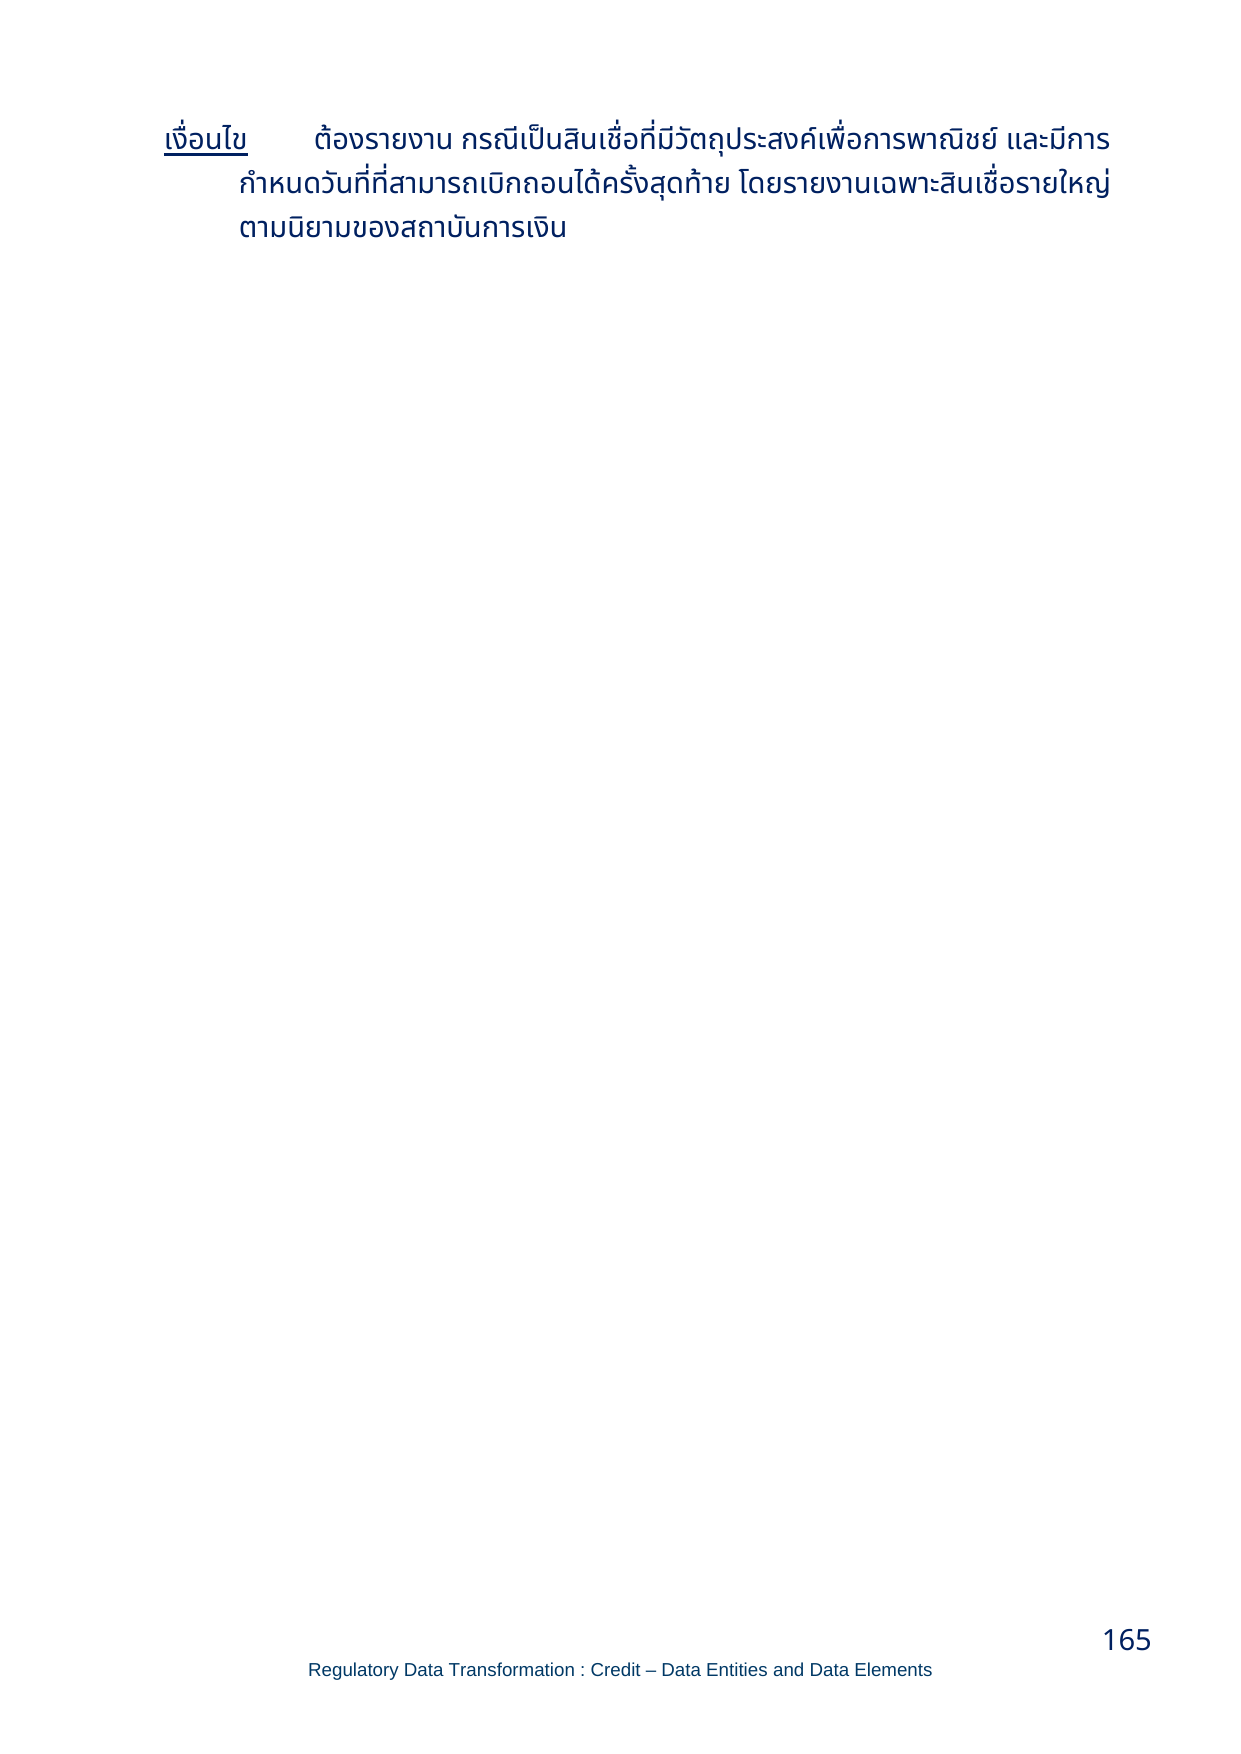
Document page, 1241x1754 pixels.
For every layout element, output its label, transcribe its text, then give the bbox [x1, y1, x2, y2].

list เงื่อนไข ต้องรายงาน กรณีเป็นสินเชื่อที่มีวัตถุประสงค์เพื่อการพาณิชย์ และมีการกำหนดวันที่ที่สามารถเบิกถอนได้ครั้งสุดท้าย โดยรายงานเฉพาะสินเชื่อรายใหญ่ ตามนิยามของสถาบันการเงิน [164, 118, 1152, 250]
